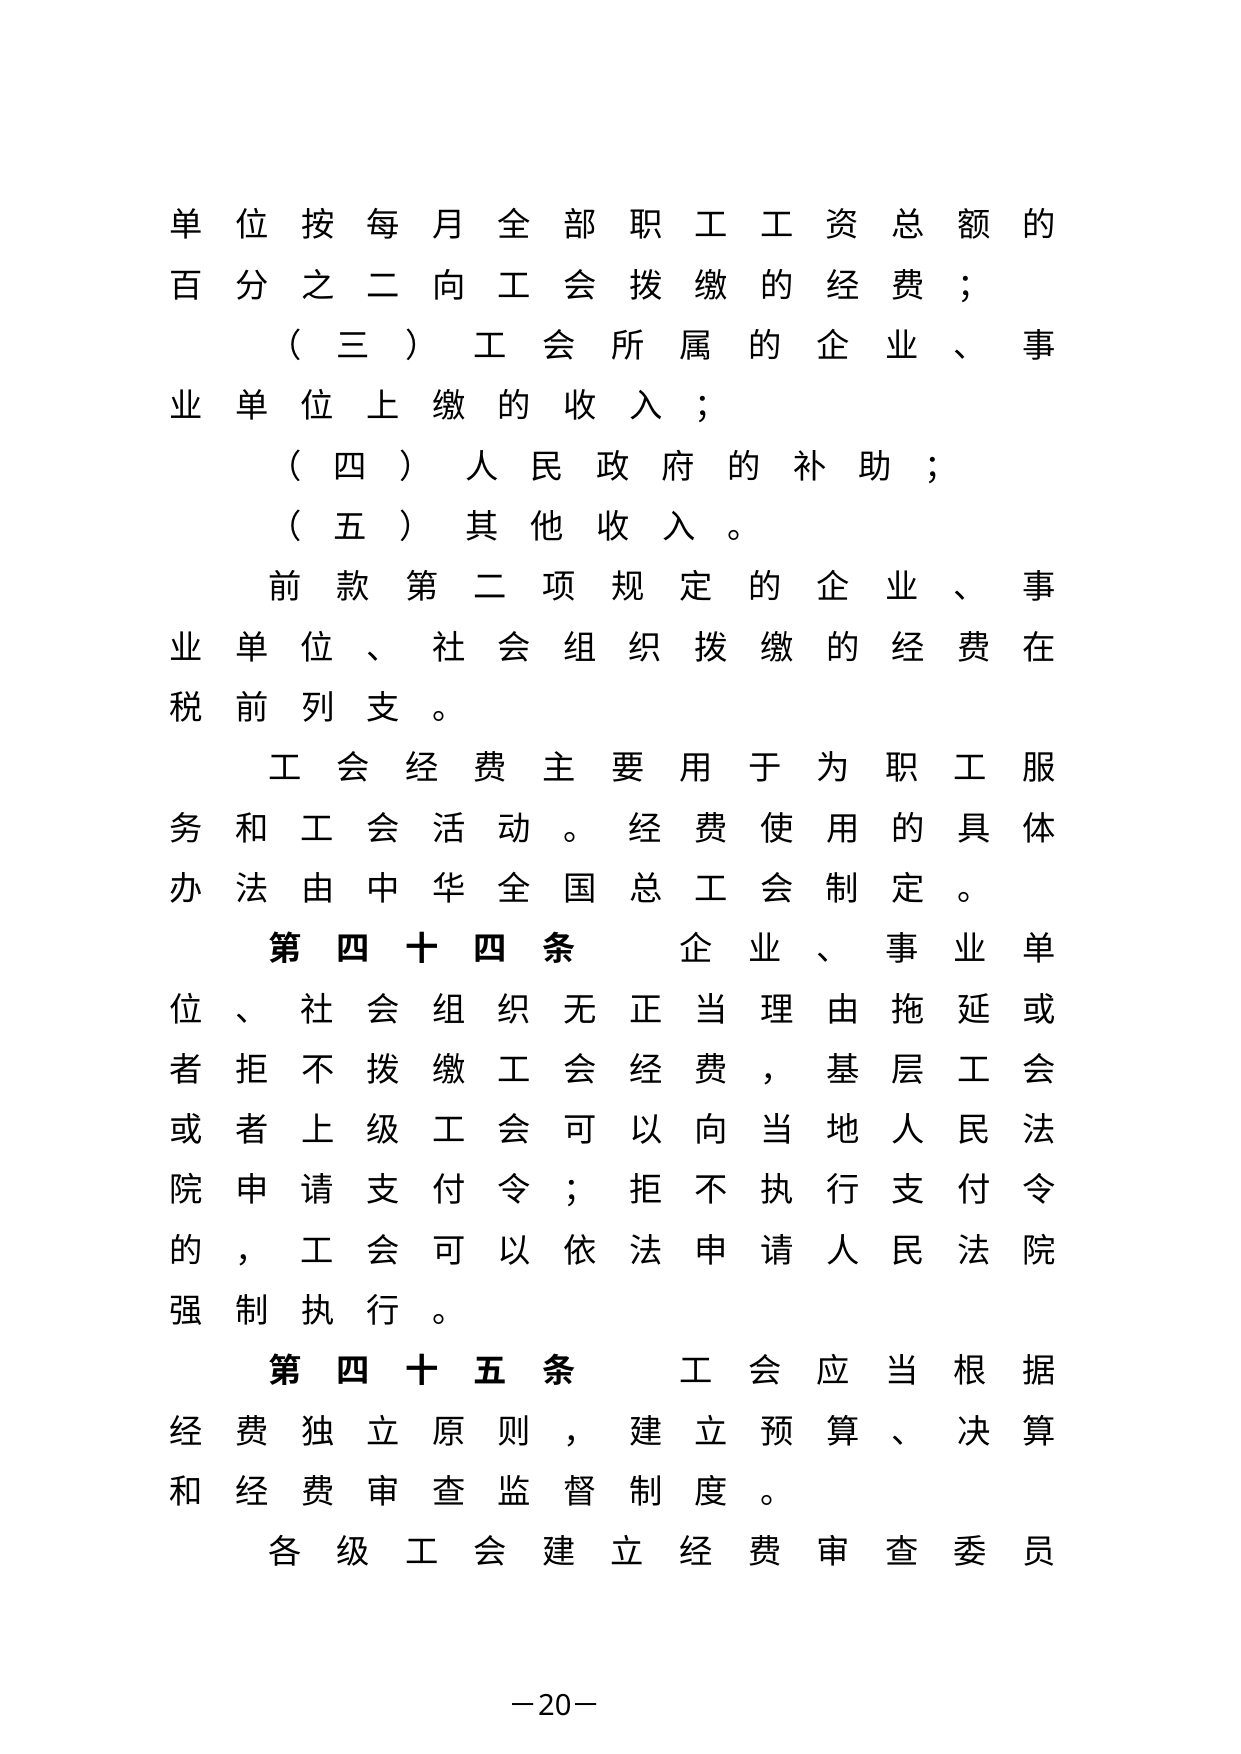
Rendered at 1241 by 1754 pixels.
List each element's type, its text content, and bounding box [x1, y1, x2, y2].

text 各级工会建立经费审查委员会。 [169, 1519, 1088, 1579]
text 第四十四条 企业、事业单位、社会组织无正当理由拖延或者拒不拨缴工会经费，基层工会或者上级工会可以向当地人民法院申请支付令；拒不执行支付令的，工会可以依法申请人民法院强制执行。 [169, 916, 1088, 1338]
text （四）人民政府的补助； [169, 433, 1088, 494]
text 工会经费主要用于为职工服务和工会活动。经费使用的具体办法由中华全国总工会制定。 [169, 735, 1088, 916]
text 第四十五条 工会应当根据经费独立原则，建立预算、决算和经费审查监督制度。 [169, 1338, 1088, 1519]
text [169, 192, 1088, 313]
text （五）其他收入。 [169, 494, 1088, 554]
text （三）工会所属的企业、事业单位上缴的收入； [169, 313, 1088, 433]
text 前款第二项规定的企业、事业单位、社会组织拨缴的经费在税前列支。 [169, 554, 1088, 735]
